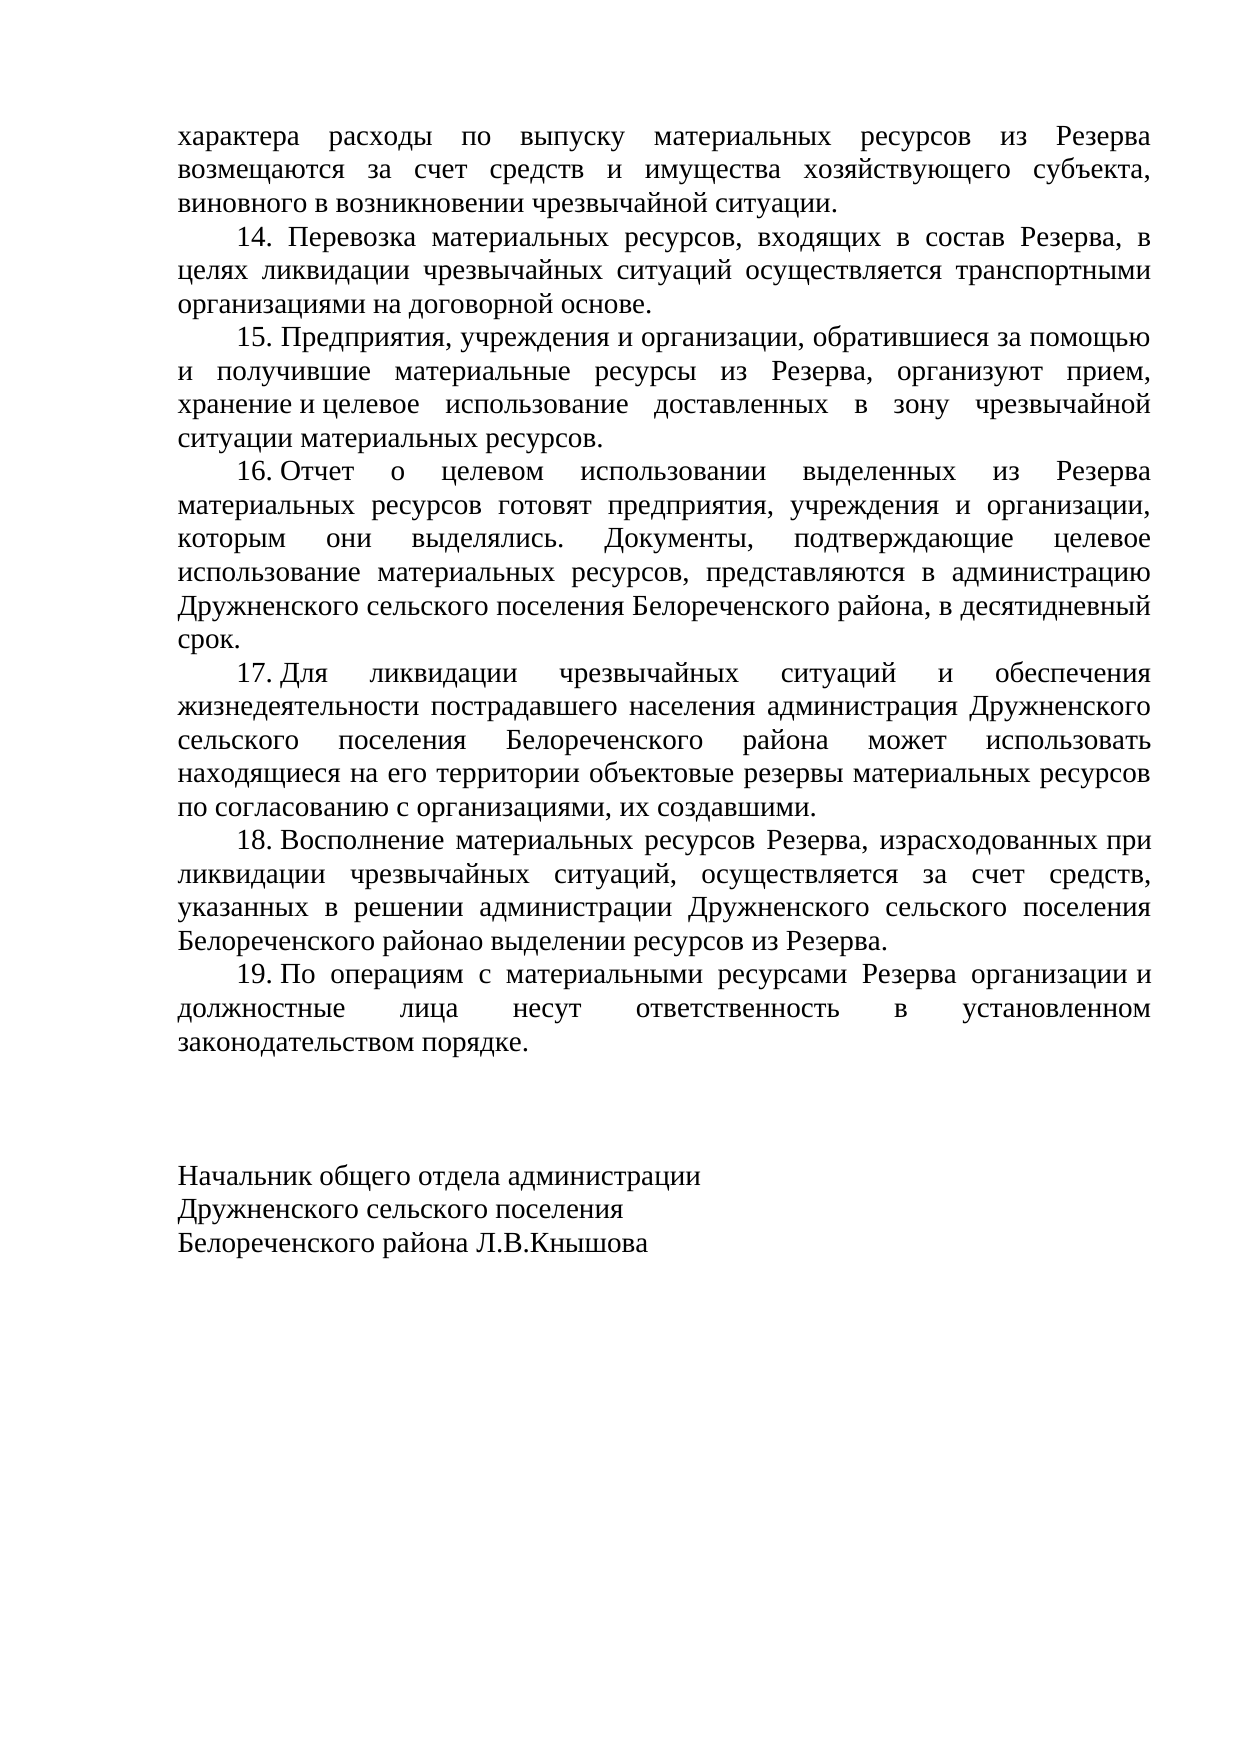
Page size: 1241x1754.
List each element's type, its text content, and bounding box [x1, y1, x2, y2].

text 15. Предприятия, учреждения и организации, обратившиеся за помощью и получившие материальные ресурсы из Резерва, организуют прием, хранение и целевое использование доставленных в зону чрезвычайной ситуации материальных ресурсов. [177, 319, 1152, 453]
text Дружненского сельского поселения [177, 1191, 1152, 1225]
text 18. Восполнение материальных ресурсов Резерва, израсходованных при ликвидации чрезвычайных ситуаций, осуществляется за счет средств, указанных в решении администрации Дружненского сельского поселения Белореченского районао выделении ресурсов из Резерва. [177, 822, 1152, 957]
text 14. Перевозка материальных ресурсов, входящих в состав Резерва, в целях ликвидации чрезвычайных ситуаций осуществляется транспортными организациями на договорной основе. [177, 219, 1152, 319]
text 16. Отчет о целевом использовании выделенных из Резерва материальных ресурсов готовят предприятия, учреждения и организации, которым они выделялись. Документы, подтверждающие целевое использование материальных ресурсов, представляются в администрацию Дружненского сельского поселения Белореченского района, в десятидневный срок. [177, 453, 1152, 655]
text 17. Для ликвидации чрезвычайных ситуаций и обеспечения жизнедеятельности пострадавшего населения администрация Дружненского сельского поселения Белореченского района может использовать находящиеся на его территории объектовые резервы материальных ресурсов по согласованию с организациями, их создавшими. [177, 655, 1152, 822]
text 19. По операциям с материальными ресурсами Резерва организации и должностные лица несут ответственность в установленном законодательством порядке. [177, 957, 1152, 1057]
text Начальник общего отдела администрации [177, 1158, 1152, 1191]
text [177, 118, 1152, 219]
text Белореченского района Л.В.Кнышова [177, 1225, 1152, 1258]
